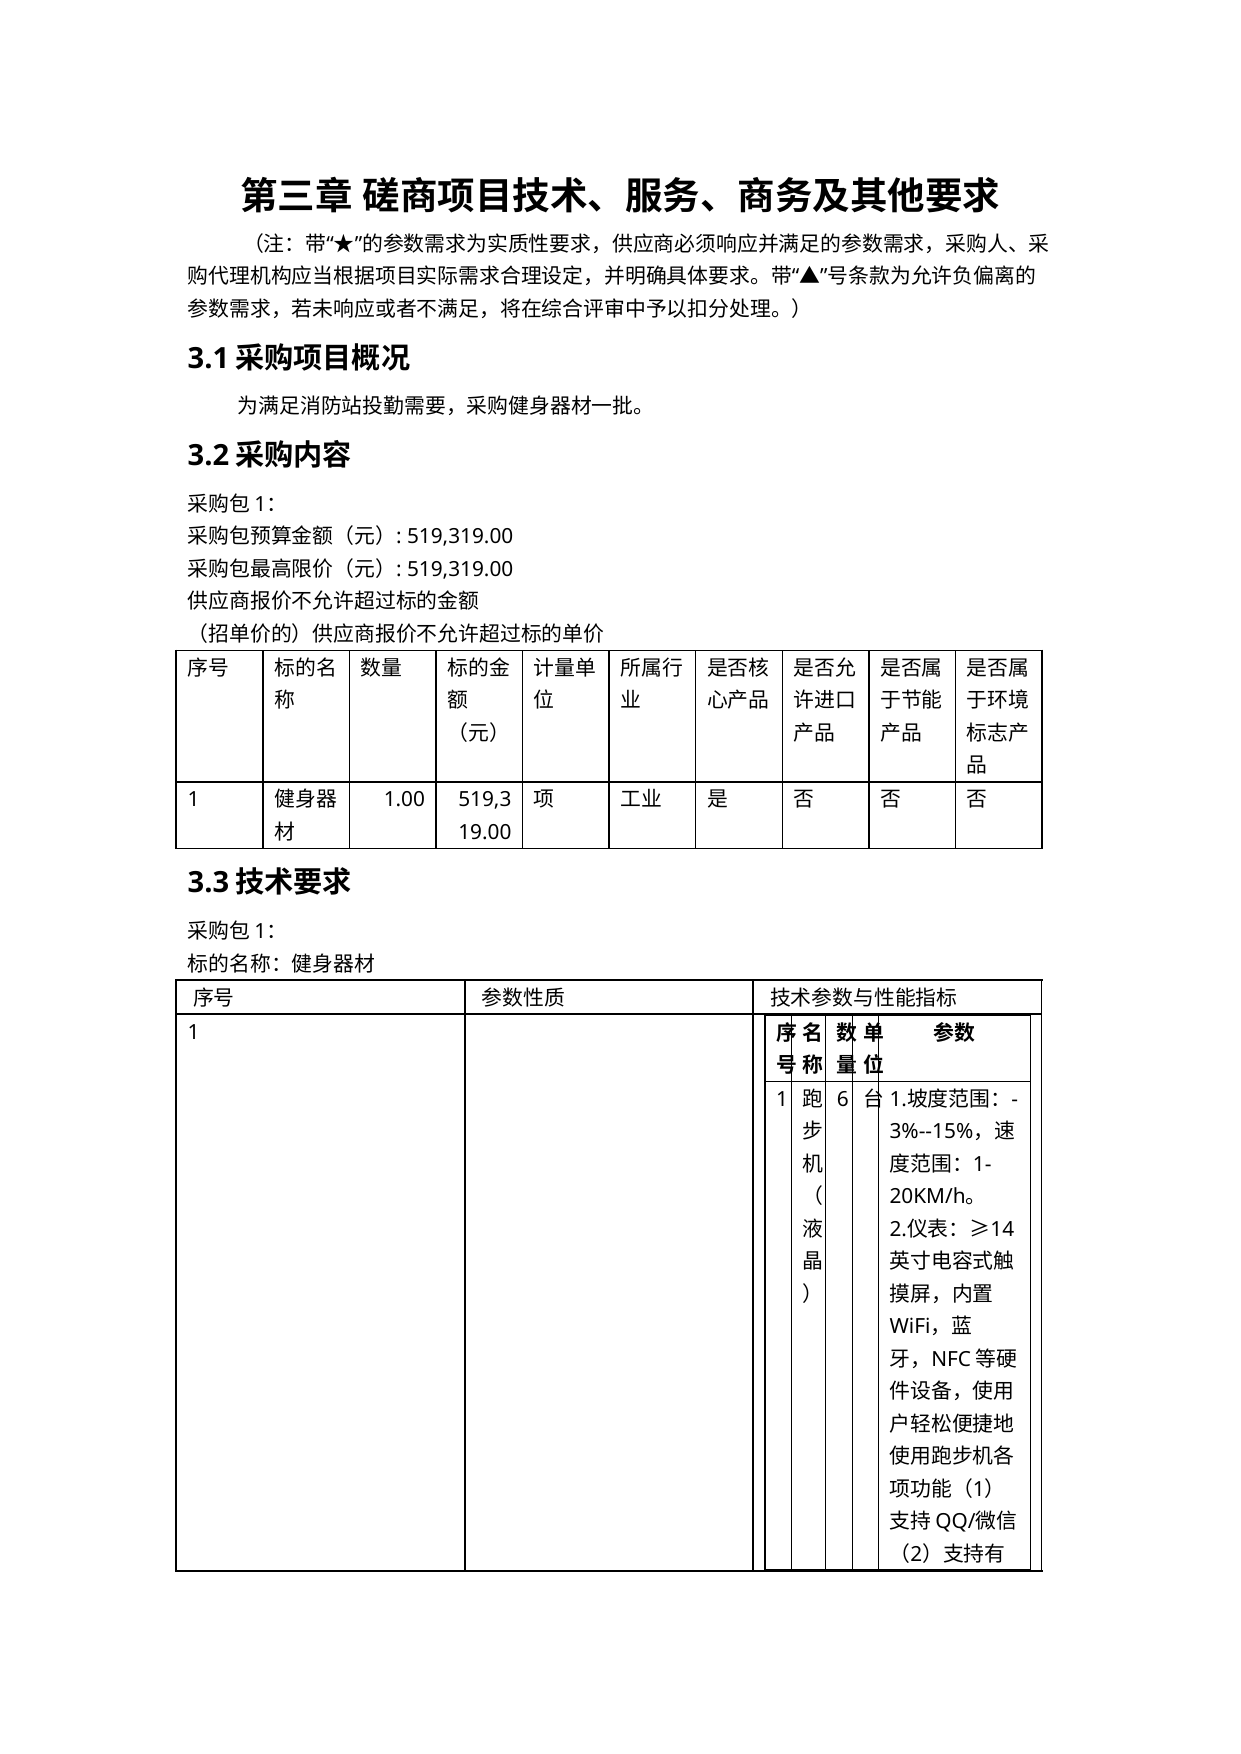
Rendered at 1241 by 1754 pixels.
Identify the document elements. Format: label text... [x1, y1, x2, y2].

table_header 计量单位 [523, 651, 608, 781]
text 3.3技术要求 [187, 849, 1053, 914]
table_cell 1.00 [350, 783, 435, 848]
table_header 标的名称 [264, 651, 349, 781]
table_cell 1 [177, 783, 262, 848]
table_cell 项 [523, 783, 608, 848]
table_cell 1 [177, 1015, 464, 1570]
text 为满足消防站投勤需要，采购健身器材一批。 [187, 389, 1053, 422]
table_cell [466, 1015, 752, 1570]
text 采购包1： [187, 914, 1053, 947]
text 第三章 磋商项目技术、服务、商务及其他要求 [187, 162, 1053, 227]
table_header 序号 [177, 651, 262, 781]
text 采购包预算金额（元）: 519,319.00 [187, 519, 1053, 552]
table_header 参数性质 [466, 981, 752, 1013]
table_cell 工业 [610, 783, 695, 848]
text 采购包最高限价（元）: 519,319.00 [187, 552, 1053, 584]
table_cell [1031, 1015, 1041, 1570]
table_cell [754, 1015, 764, 1570]
table_header 是否允许进口产品 [783, 651, 868, 781]
text 3.1采购项目概况 [187, 324, 1053, 389]
table_cell 否 [870, 783, 955, 848]
table_cell 519,319.00 [437, 783, 522, 848]
table_cell 否 [956, 783, 1041, 848]
text 供应商报价不允许超过标的金额 [187, 584, 1053, 617]
table_header 序号 [177, 981, 464, 1013]
text （招单价的）供应商报价不允许超过标的单价 [187, 617, 1053, 649]
table_header 是否属于节能产品 [870, 651, 955, 781]
text 标的名称：健身器材 [187, 947, 1053, 979]
table_header 是否属于环境标志产品 [956, 651, 1041, 781]
text 3.2采购内容 [187, 422, 1053, 487]
table_header 是否核心产品 [696, 651, 782, 781]
table_header 标的金额 （元） [437, 651, 522, 781]
table_cell 健身器材 [264, 783, 349, 848]
text （注：带“★”的参数需求为实质性要求，供应商必须响应并满足的参数需求，采购人、采购代理机构应当根据项目实际需求合理设定，并明确具体要求。带“▲”号条款为允许负偏离的参数需求，若未响应或者不满足，将在综合评审中予以扣分处理。） [187, 227, 1053, 324]
table_header 数量 [350, 651, 435, 781]
table_cell 是 [696, 783, 782, 848]
table_header 所属行业 [610, 651, 695, 781]
table_cell 否 [783, 783, 868, 848]
table_header 技术参数与性能指标 [754, 981, 1041, 1013]
text 采购包1： [187, 487, 1053, 519]
